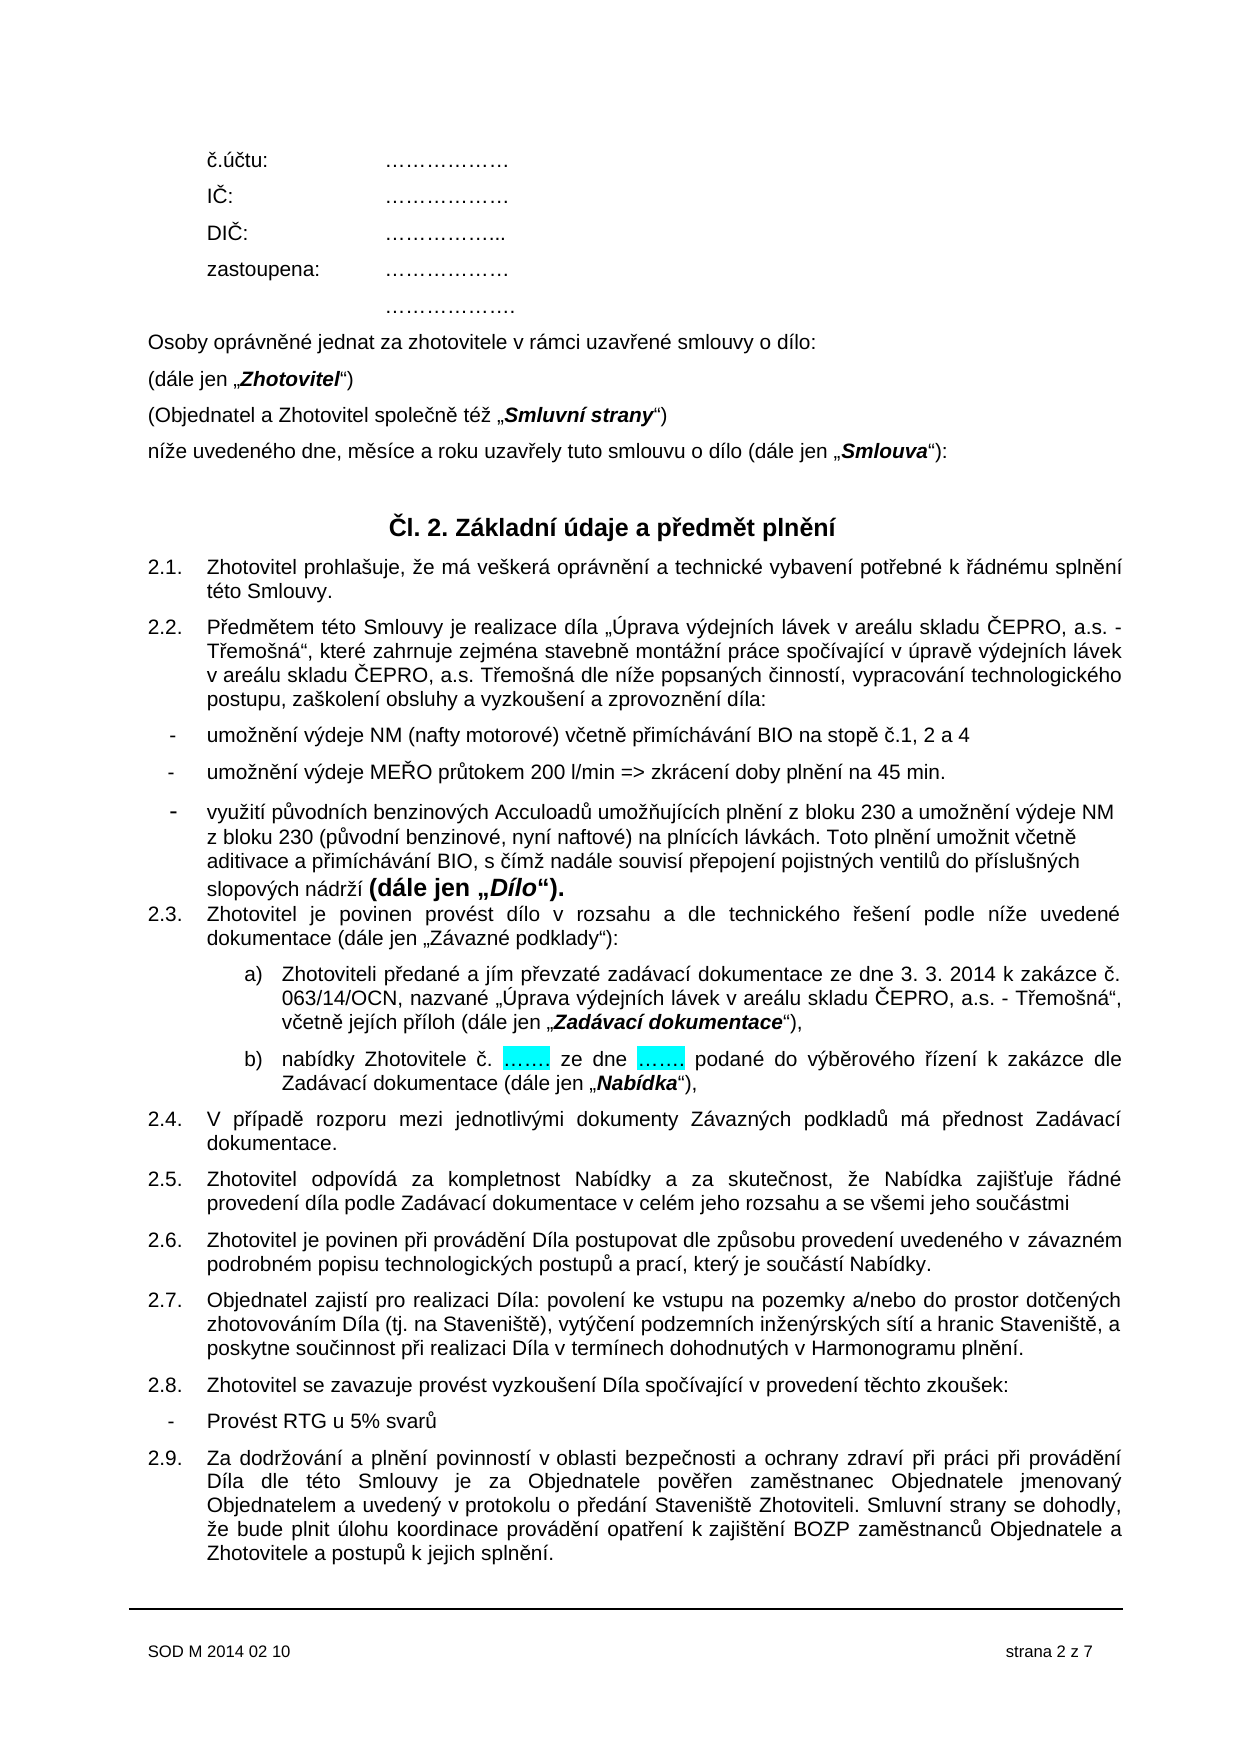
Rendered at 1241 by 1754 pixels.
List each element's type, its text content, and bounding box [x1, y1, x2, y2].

list nabídky Zhotovitele č. ……. ze dne ……. podané do výběrového řízení k zakázce dle Zadávací dokumentace (dále jen „Nabídka“), [244, 1046, 1122, 1094]
list Provést RTG u 5% svarů [148, 1409, 1122, 1433]
text Základní údaje a předmět plnění [102, 513, 1122, 542]
text Zhotovitel je povinen při provádění Díla postupovat dle způsobu provedení uvedeného v závazném podrobném popisu technologických postupů a prací, který je součástí Nabídky. [148, 1228, 1122, 1276]
text Předmětem této Smlouvy je realizace díla „Úprava výdejních lávek v areálu skladu ČEPRO, a.s. - Třemošná“, které zahrnuje zejména stavebně montážní práce spočívající v úpravě výdejních lávek v areálu skladu ČEPRO, a.s. Třemošná dle níže popsaných činností, vypracování technologického postupu, zaškolení obsluhy a vyzkoušení a zprovoznění díla: [148, 615, 1122, 711]
list využití původních benzinových Acculoadů umožňujících plnění z bloku 230 a umožnění výdeje NM z bloku 230 (původní benzinové, nyní naftové) na plnících lávkách. Toto plnění umožnit včetně aditivace a přimíchávání BIO, s čímž nadále souvisí přepojení pojistných ventilů do příslušných slopových nádrží (dále jen „Dílo“). [169, 796, 1122, 902]
list níže uvedeného dne, měsíce a roku uzavřely tuto smlouvu o dílo (dále jen „Smlouva“): [148, 439, 1122, 463]
text Zhotovitel prohlašuje, že má veškerá oprávnění a technické vybavení potřebné k řádnému splnění této Smlouvy. [148, 554, 1122, 602]
list (dále jen „Zhotovitel“) [148, 366, 1122, 390]
text Osoby oprávněné jednat za zhotovitele v rámci uzavřené smlouvy o dílo: [148, 330, 1122, 354]
list (Objednatel a Zhotovitel společně též „Smluvní strany“) [148, 403, 1122, 427]
text Za dodržování a plnění povinností v oblasti bezpečnosti a ochrany zdraví při práci při provádění Díla dle této Smlouvy je za Objednatele pověřen zaměstnanec Objednatele jmenovaný Objednatelem a uvedený v protokolu o předání Staveniště Zhotoviteli. Smluvní strany se dohodly, že bude plnit úlohu koordinace provádění opatření k zajištění BOZP zaměstnanců Objednatele a Zhotovitele a postupů k jejich splnění. [148, 1445, 1122, 1565]
text IČ: ……………… [177, 184, 1122, 208]
text zastoupena: ……………… [177, 257, 1122, 281]
text Objednatel zajistí pro realizaci Díla: povolení ke vstupu na pozemky a/nebo do prostor dotčených zhotovováním Díla (tj. na Staveniště), vytýčení podzemních inženýrských sítí a hranic Staveniště, a poskytne součinnost při realizaci Díla v termínech dohodnutých v Harmonogramu plnění. [148, 1288, 1122, 1360]
text V případě rozporu mezi jednotlivými dokumenty Závazných podkladů má přednost Zadávací dokumentace. [148, 1107, 1122, 1155]
text DIČ: ……………... [177, 221, 1122, 244]
text ………………. [148, 293, 1122, 317]
text Zhotovitel odpovídá za kompletnost Nabídky a za skutečnost, že Nabídka zajišťuje řádné provedení díla podle Zadávací dokumentace v celém jeho rozsahu a se všemi jeho součástmi [148, 1167, 1122, 1215]
list umožnění výdeje NM (nafty motorové) včetně přimíchávání BIO na stopě č.1, 2 a 4 [169, 723, 1122, 747]
text č.účtu: ……………… [177, 148, 1122, 172]
list umožnění výdeje MEŘO průtokem 200 l/min => zkrácení doby plnění na 45 min. [167, 760, 1122, 784]
text Zhotovitel je povinen provést dílo v rozsahu a dle technického řešení podle níže uvedené dokumentace (dále jen „Závazné podklady“): [148, 902, 1122, 949]
list Zhotoviteli předané a jím převzaté zadávací dokumentace ze dne 3. 3. 2014 k zakázce č. 063/14/OCN, nazvané „Úprava výdejních lávek v areálu skladu ČEPRO, a.s. - Třemošná“, včetně jejích příloh (dále jen „Zadávací dokumentace“), [244, 962, 1122, 1034]
text Zhotovitel se zavazuje provést vyzkoušení Díla spočívající v provedení těchto zkoušek: [148, 1372, 1122, 1396]
